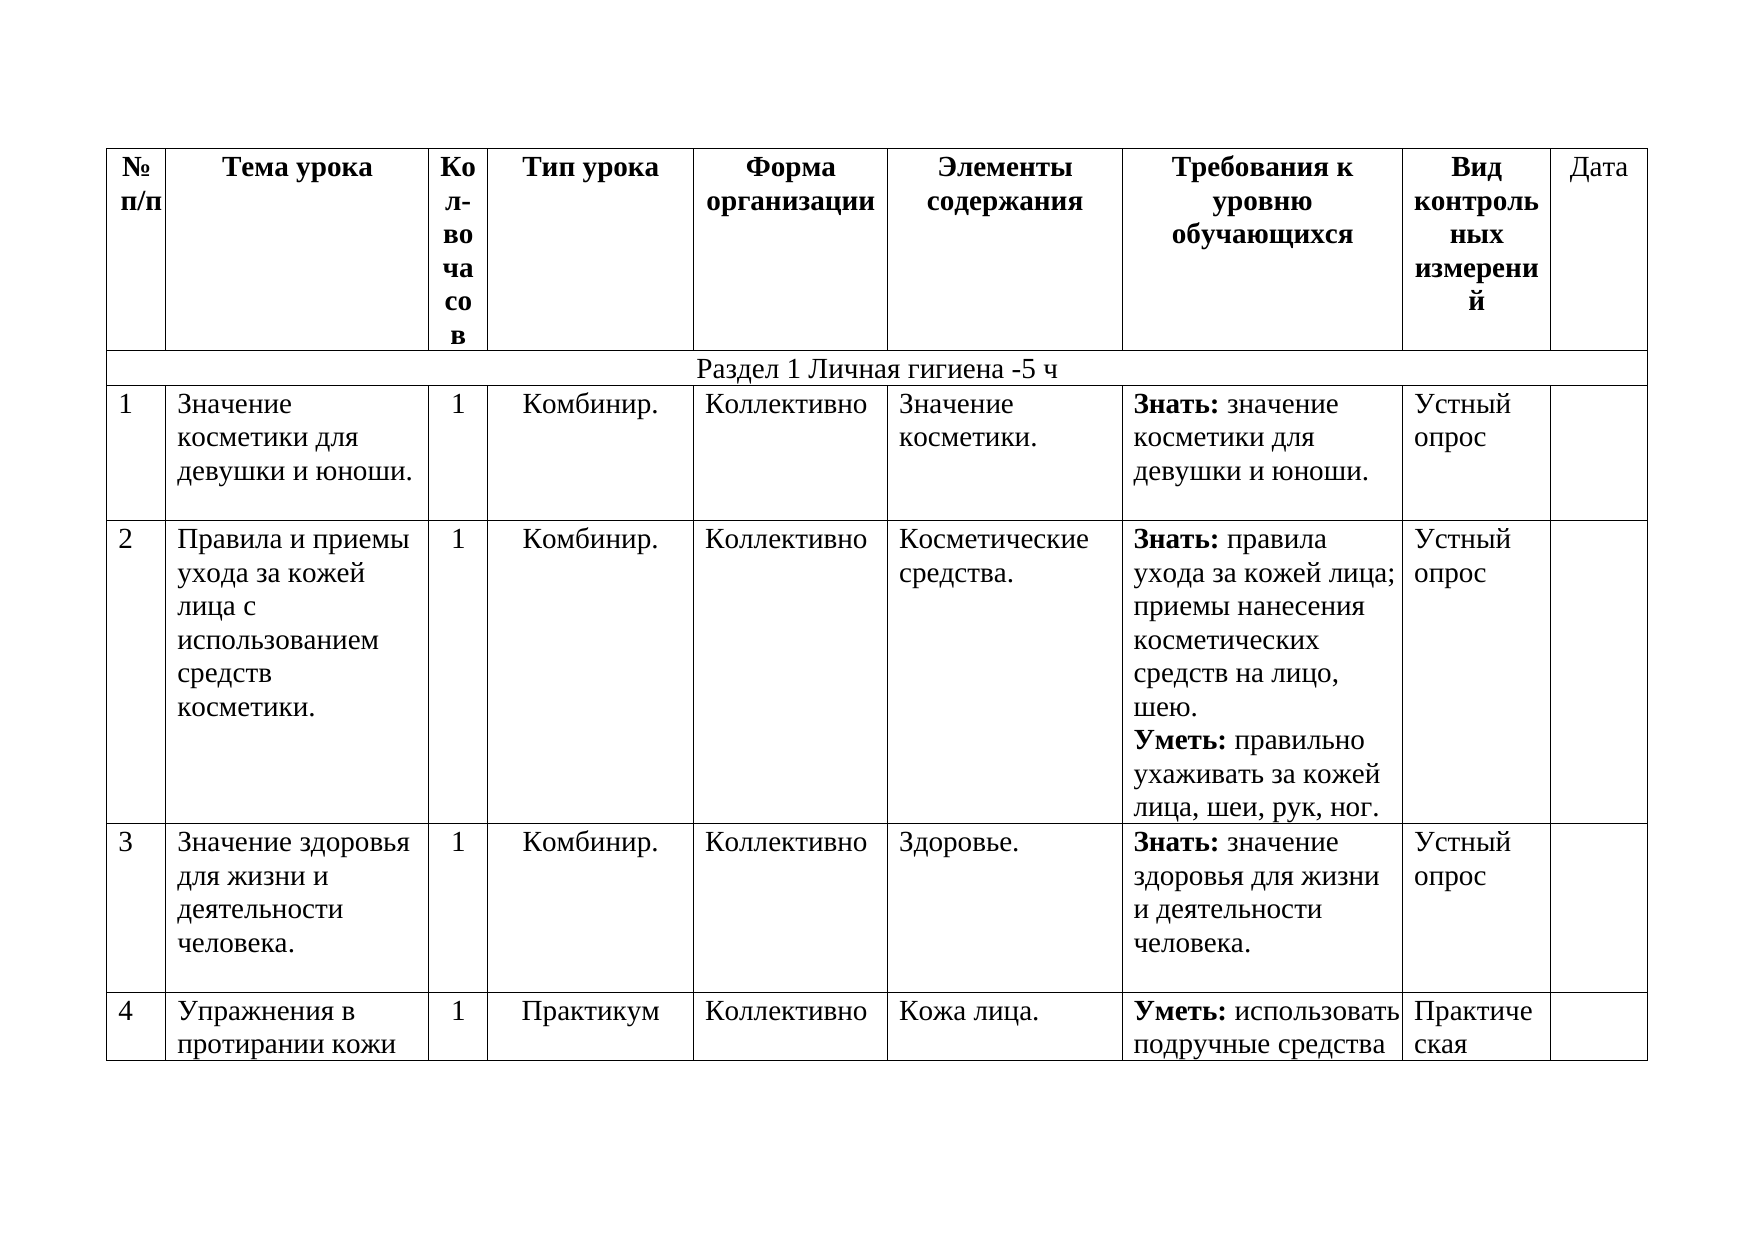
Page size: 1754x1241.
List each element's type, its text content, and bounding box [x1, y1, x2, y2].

table_cell Кожа лица. [888, 993, 1122, 1060]
table_cell 4 [107, 993, 165, 1060]
table_cell Устный опрос [1403, 824, 1550, 992]
table_header Кол-во часов [429, 149, 487, 350]
table_header Вид контрольных измерений [1403, 149, 1550, 350]
table_cell Коллективно [694, 521, 887, 823]
table_cell [1551, 993, 1647, 1060]
table_cell Косметические средства. [888, 521, 1122, 823]
table_cell Знать: значение здоровья для жизни и деятельности человека. [1123, 824, 1402, 992]
table_header Форма организации [694, 149, 887, 350]
table_cell Значение косметики. [888, 386, 1122, 520]
table_cell [1551, 386, 1647, 520]
table_cell Комбинир. [488, 386, 693, 520]
table_cell Коллективно [694, 386, 887, 520]
table_cell Правила и приемы ухода за кожей лица с использованием средств косметики. [166, 521, 428, 823]
table_cell 1 [429, 824, 487, 992]
table_header Тема урока [166, 149, 428, 350]
table_header Дата [1551, 149, 1647, 350]
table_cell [166, 993, 428, 1060]
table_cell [1403, 993, 1550, 1060]
table_cell Устный опрос [1403, 386, 1550, 520]
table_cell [1123, 993, 1402, 1060]
table_header Элементы содержания [888, 149, 1122, 350]
table_cell Здоровье. [888, 824, 1122, 992]
table_cell Комбинир. [488, 824, 693, 992]
table_cell Знать: значение косметики для девушки и юноши. [1123, 386, 1402, 520]
table_header Тип урока [488, 149, 693, 350]
table_cell 1 [429, 993, 487, 1060]
table_header Требования к уровню обучающихся [1123, 149, 1402, 350]
table_cell Коллективно [694, 824, 887, 992]
table_cell Коллективно [694, 993, 887, 1060]
table_cell 3 [107, 824, 165, 992]
table_cell Комбинир. [488, 521, 693, 823]
table_cell Раздел 1 Личная гигиена -5 ч [107, 351, 1647, 385]
table_cell 2 [107, 521, 165, 823]
table_cell 1 [429, 386, 487, 520]
table_cell Значение косметики для девушки и юноши. [166, 386, 428, 520]
table_cell Устный опрос [1403, 521, 1550, 823]
table_cell [1551, 521, 1647, 823]
table_cell [1551, 824, 1647, 992]
table_cell Значение здоровья для жизни и деятельности человека. [166, 824, 428, 992]
table_cell Знать: правила ухода за кожей лица; приемы нанесения косметических средств на лицо, шею. Уметь: правильно ухаживать за кожей лица, шеи, рук, ног. [1123, 521, 1402, 823]
table_header № п/п [107, 149, 165, 350]
table_cell 1 [107, 386, 165, 520]
table_cell 1 [429, 521, 487, 823]
table_cell Практикум [488, 993, 693, 1060]
